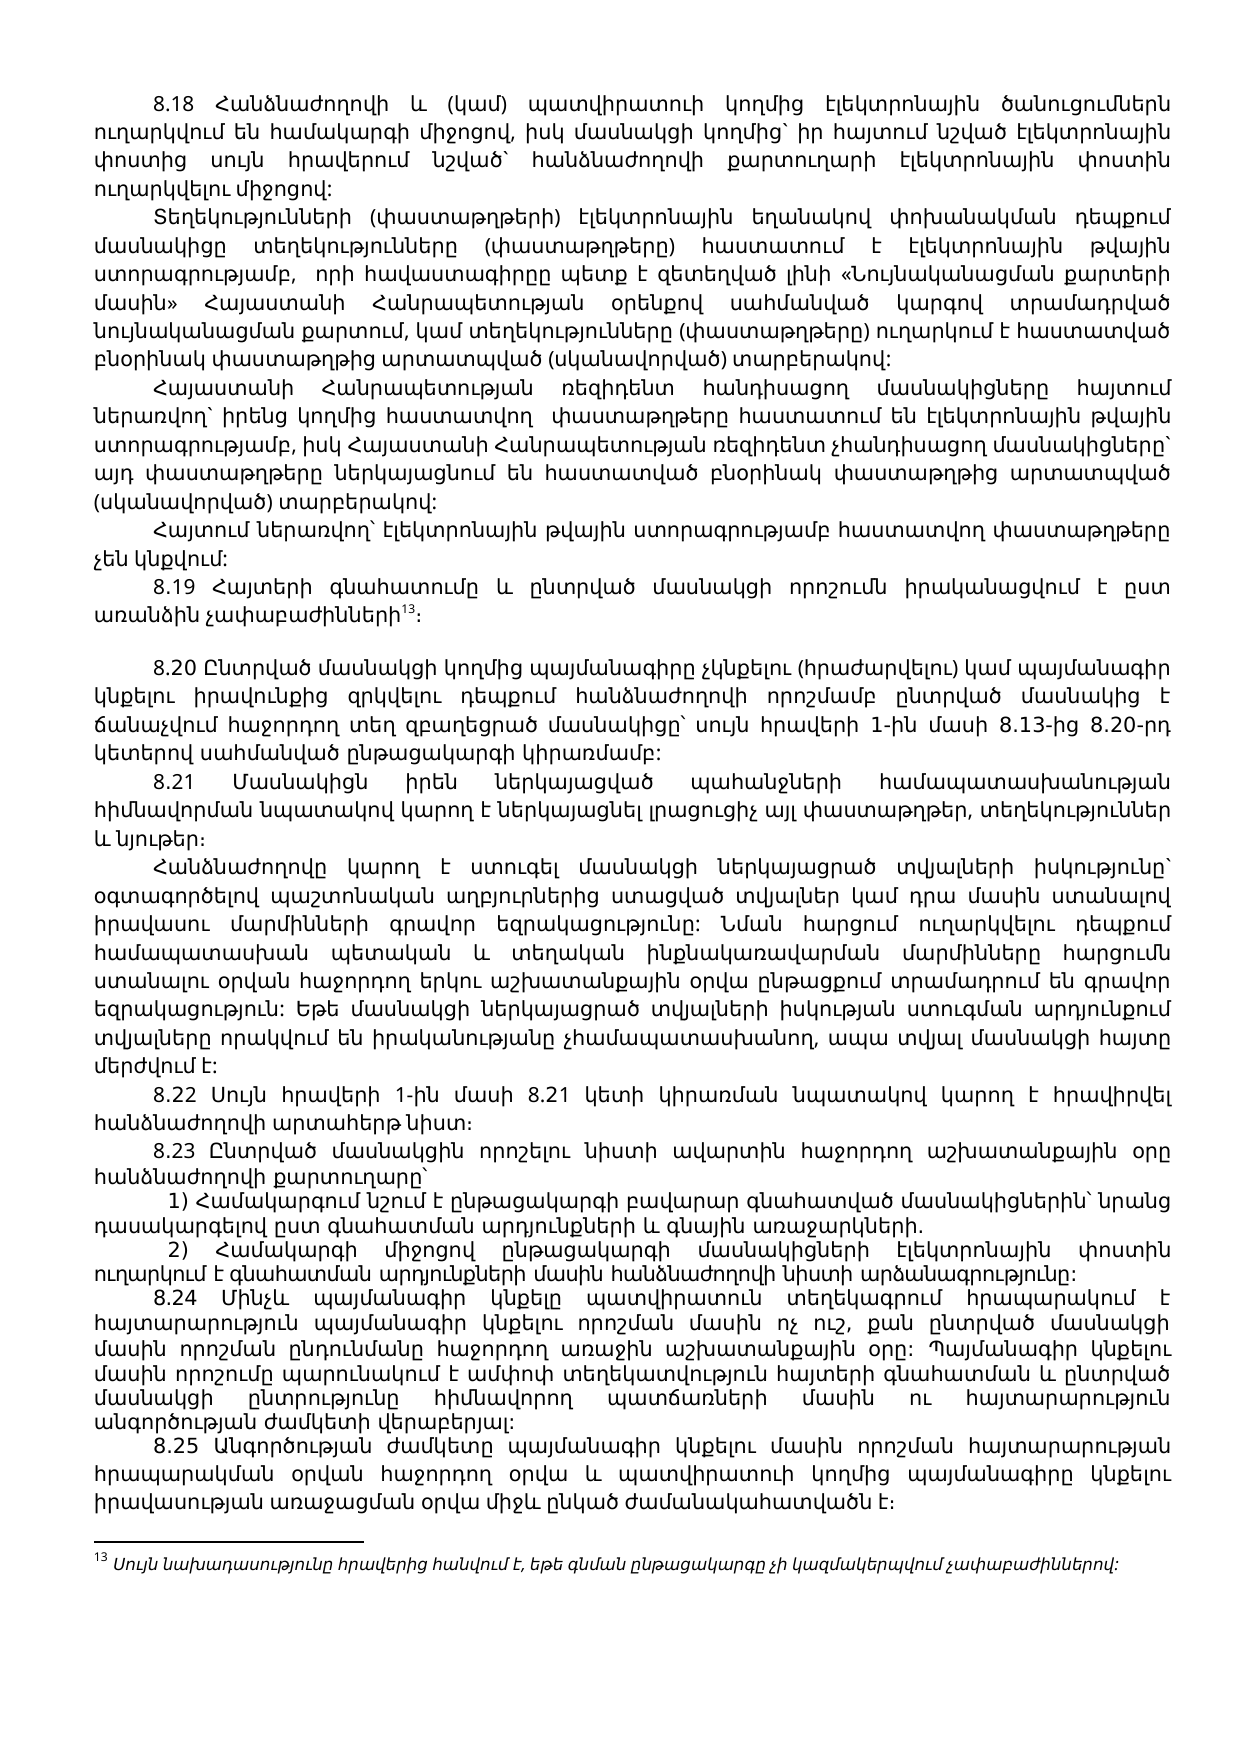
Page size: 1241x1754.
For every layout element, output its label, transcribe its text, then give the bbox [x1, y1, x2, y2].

text 8.24 Մինչև պայմանագիր կնքելը պատվիրատուն տեղեկագրում հրապարակում է հայտարարություն պայմանագիր կնքելու որոշման մասին ոչ ուշ, քան ընտրված մասնակցի մասին որոշման ընդունմանը հաջորդող առաջին աշխատանքային օրը: Պայմանագիր կնքելու մասին որոշումը պարունակում է ամփոփ տեղեկատվություն հայտերի գնահատման և ընտրված մասնակցի ընտրությունը հիմնավորող պատճառների մասին ու հայտարարություն անգործության ժամկետի վերաբերյալ: [94, 1286, 1171, 1434]
text 1) Համակարգում նշում է ընթացակարգի բավարար գնահատված մասնակիցներին՝ նրանց դասակարգելով ըստ գնահատման արդյունքների և գնային առաջարկների. [94, 1189, 1171, 1238]
text 2) Համակարգի միջոցով ընթացակարգի մասնակիցների էլեկտրոնային փոստին ուղարկում է գնահատման արդյունքների մասին հանձնաժողովի նիստի արձանագրությունը: [94, 1238, 1171, 1286]
text 8.18 Հանձնաժողովի և (կամ) պատվիրատուի կողմից էլեկտրոնային ծանուցումներն ուղարկվում են համակարգի միջոցով, իսկ մասնակցի կողմից` իր հայտում նշված էլեկտրոնային փոստից սույն հրավերում նշված` հանձնաժողովի քարտուղարի էլեկտրոնային փոստին ուղարկվելու միջոցով: [94, 89, 1171, 202]
text 8.19 Հայտերի գնահատումը և ընտրված մասնակցի որոշումն իրականացվում է ըստ առանձին չափաբաժինների։ [94, 572, 1171, 629]
text 8.23 Ընտրված մասնակցին որոշելու նիստի ավարտին հաջորդող աշխատանքային օրը հանձնաժողովի քարտուղարը՝ [94, 1137, 1171, 1189]
text Հանձնաժողովը կարող է ստուգել մասնակցի ներկայացրած տվյալների իսկությունը` օգտագործելով պաշտոնական աղբյուրներից ստացված տվյալներ կամ դրա մասին ստանալով իրավասու մարմինների գրավոր եզրակացությունը: Նման հարցում ուղարկվելու դեպքում համապատասխան պետական և տեղական ինքնակառավարման մարմինները հարցումն ստանալու օրվան հաջորդող երկու աշխատանքային օրվա ընթացքում տրամադրում են գրավոր եզրակացություն: Եթե մասնակցի ներկայացրած տվյալների իսկության ստուգման արդյունքում տվյալները որակվում են իրականությանը չհամապատասխանող, ապա տվյալ մասնակցի հայտը մերժվում է: [94, 852, 1171, 1080]
text 8.22 Սույն հրավերի 1-ին մասի 8.21 կետի կիրառման նպատակով կարող է հրավիրվել հանձնաժողովի արտահերթ նիստ։ [94, 1080, 1171, 1137]
text 8.20 Ընտրված մասնակցի կողմից պայմանագիրը չկնքելու (հրաժարվելու) կամ պայմանագիր կնքելու իրավունքից զրկվելու դեպքում հանձնաժողովի որոշմամբ ընտրված մասնակից է ճանաչվում հաջորդող տեղ զբաղեցրած մասնակիցը՝ սույն հրավերի 1-ին մասի 8.13-ից 8.20-րդ կետերով սահմանված ընթացակարգի կիրառմամբ: [94, 653, 1171, 767]
text 8.25 Անգործության ժամկետը պայմանագիր կնքելու մասին որոշման հայտարարության հրապարակման օրվան հաջորդող օրվա և պատվիրատուի կողմից պայմանագիրը կնքելու իրավասության առաջացման օրվա միջև ընկած ժամանակահատվածն է։ [94, 1434, 1171, 1516]
text 8.21 Մասնակիցն իրեն ներկայացված պահանջների համապատասխանության հիմնավորման նպատակով կարող է ներկայացնել լրացուցիչ այլ փաստաթղթեր, տեղեկություններ և նյութեր։ [94, 767, 1171, 852]
text Տեղեկությունների (փաստաթղթերի) էլեկտրոնային եղանակով փոխանակման դեպքում մասնակիցը տեղեկությունները (փաստաթղթերը) հաստատում է էլեկտրոնային թվային ստորագրությամբ, որի հավաստագիրըը պետք է զետեղված լինի «Նույնականացման քարտերի մասին» Հայաստանի Հանրապետության օրենքով սահմանված կարգով տրամադրված նույնականացման քարտում, կամ տեղեկությունները (փաստաթղթերը) ուղարկում է հաստատված բնօրինակ փաստաթղթից արտատպված (սկանավորված) տարբերակով: [94, 202, 1171, 373]
text Հայաստանի Հանրապետության ռեզիդենտ հանդիսացող մասնակիցները հայտում ներառվող` իրենց կողմից հաստատվող փաստաթղթերը հաստատում են էլեկտրոնային թվային ստորագրությամբ, իսկ Հայաստանի Հանրապետության ռեզիդենտ չհանդիսացող մասնակիցները` այդ փաստաթղթերը ներկայացնում են հաստատված բնօրինակ փաստաթղթից արտատպված (սկանավորված) տարբերակով: [94, 373, 1171, 515]
text Հայտում ներառվող՝ էլեկտրոնային թվային ստորագրությամբ հաստատվող փաստաթղթերը չեն կնքվում: [94, 515, 1171, 572]
